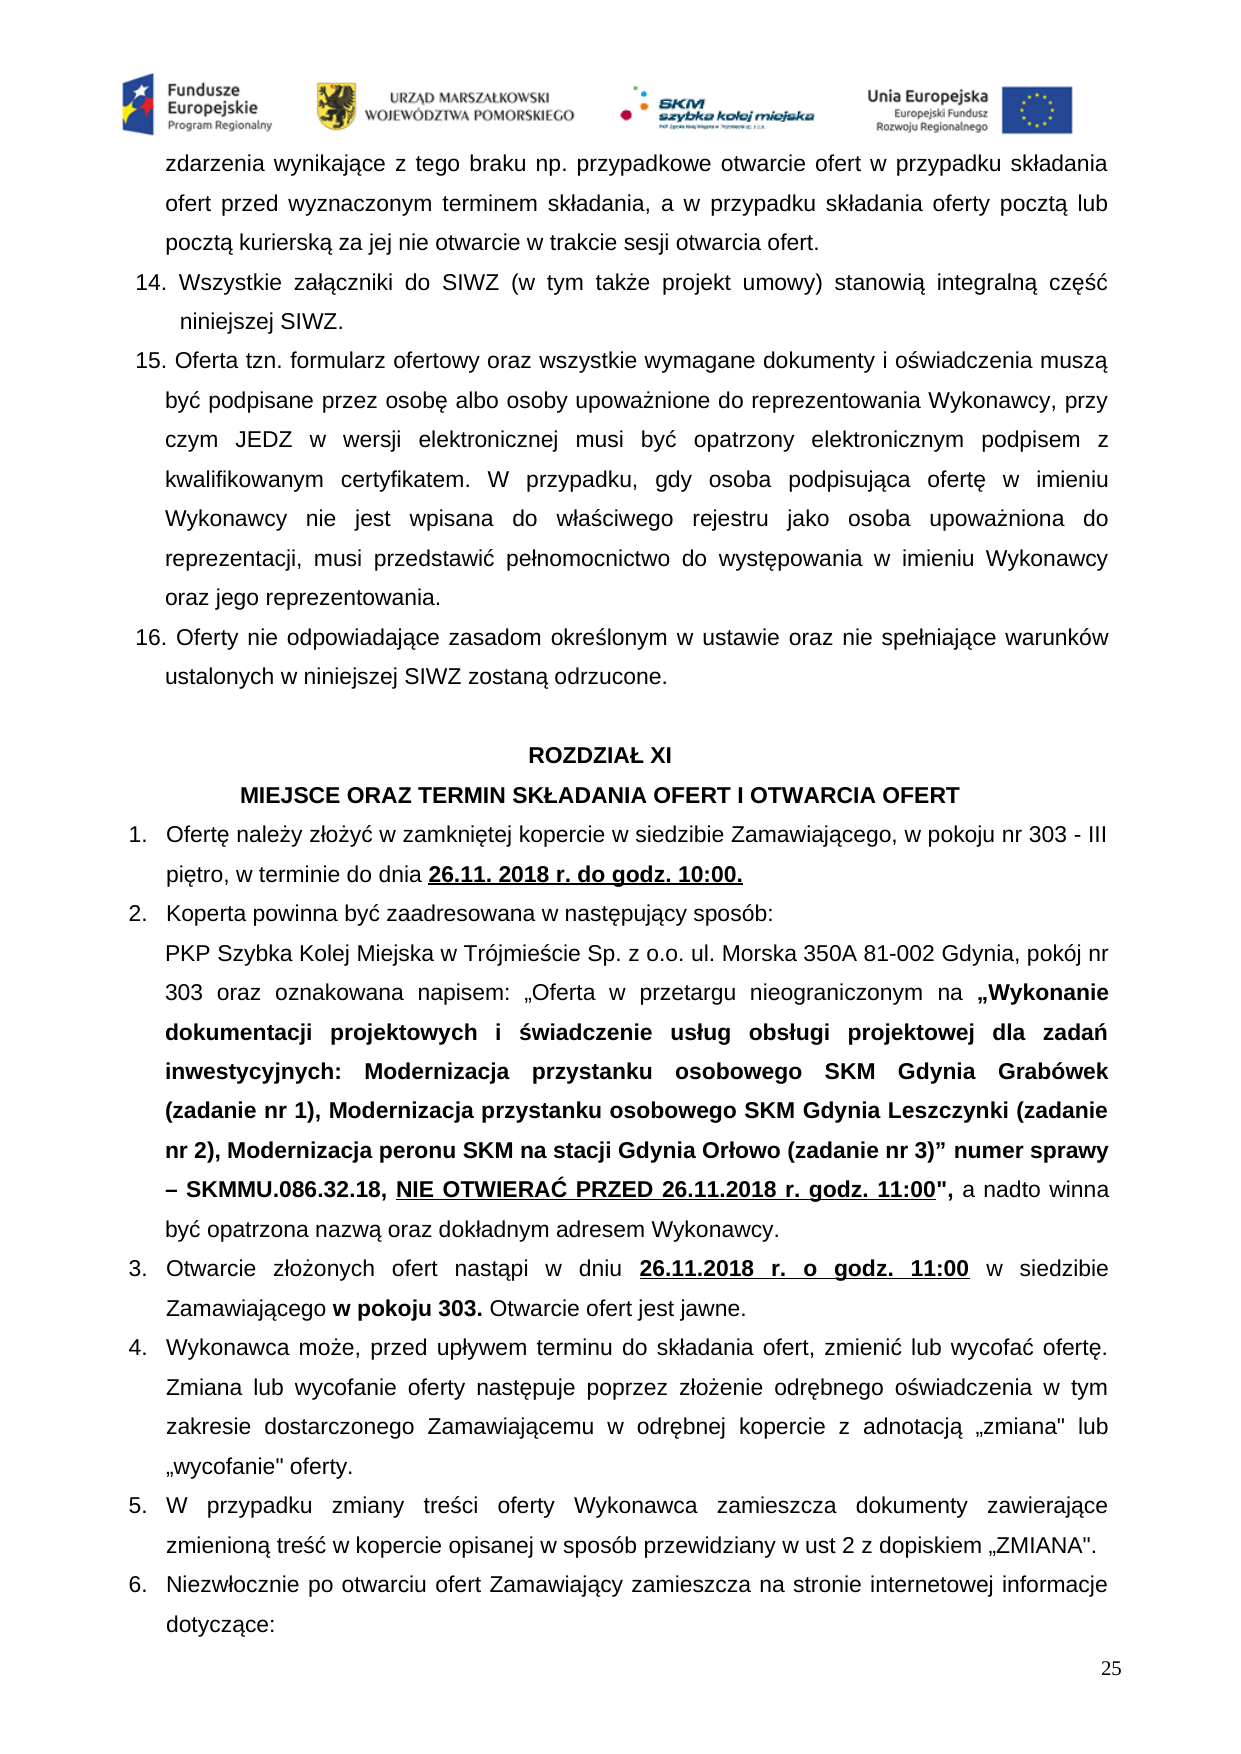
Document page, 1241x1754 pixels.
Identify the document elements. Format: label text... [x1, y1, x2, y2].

text ROZDZIAŁ XI [91, 742, 1109, 768]
list Koperta powinna być zaadresowana w następujący sposób: [128, 900, 1109, 926]
list 14. Wszystkie załączniki do SIWZ (w tym także projekt umowy) stanowią integralną część niniejszej SIWZ. [135, 268, 1109, 334]
text MIEJSCE ORAZ TERMIN SKŁADANIA OFERT I OTWARCIA OFERT [91, 782, 1109, 808]
list 15. Oferta tzn. formularz ofertowy oraz wszystkie wymagane dokumenty i oświadczenia muszą być podpisane przez osobę albo osoby upoważnione do reprezentowania Wykonawcy, przy czym JEDZ w wersji elektronicznej musi być opatrzony elektronicznym podpisem z kwalifikowanym certyfikatem. W przypadku, gdy osoba podpisująca ofertę w imieniu Wykonawcy nie jest wpisana do właściwego rejestru jako osoba upoważniona do reprezentacji, musi przedstawić pełnomocnictwo do występowania w imieniu Wykonawcy oraz jego reprezentowania. [135, 347, 1109, 611]
list W przypadku zmiany treści oferty Wykonawca zamieszcza dokumenty zawierające zmienioną treść w kopercie opisanej w sposób przewidziany w ust 2 z dopiskiem „ZMIANA". [128, 1492, 1109, 1558]
list Niezwłocznie po otwarciu ofert Zamawiający zamieszcza na stronie internetowej informacje dotyczące: [128, 1571, 1109, 1637]
picture [113, 73, 1087, 150]
text PKP Szybka Kolej Miejska w Trójmieście Sp. z o.o. ul. Morska 350A 81-002 Gdynia, pokój nr 303 oraz oznakowana napisem: „Oferta w przetargu nieograniczonym na „Wykonanie dokumentacji projektowych i świadczenie usług obsługi projektowej dla zadań inwestycyjnych: Modernizacja przystanku osobowego SKM Gdynia Grabówek (zadanie nr 1), Modernizacja przystanku osobowego SKM Gdynia Leszczynki (zadanie nr 2), Modernizacja peronu SKM na stacji Gdynia Orłowo (zadanie nr 3)” numer sprawy – SKMMU.086.32.18, NIE OTWIERAĆ PRZED 26.11.2018 r. godz. 11:00", a nadto winna być opatrzona nazwą oraz dokładnym adresem Wykonawcy. [165, 939, 1109, 1242]
list Ofertę należy złożyć w zamkniętej kopercie w siedzibie Zamawiającego, w pokoju nr 303 - III piętro, w terminie do dnia 26.11. 2018 r. do godz. 10:00. [128, 821, 1109, 887]
list Wykonawca może, przed upływem terminu do składania ofert, zmienić lub wycofać ofertę. Zmiana lub wycofanie oferty następuje poprzez złożenie odrębnego oświadczenia w tym zakresie dostarczonego Zamawiającemu w odrębnej kopercie z adnotacją „zmiana" lub „wycofanie" oferty. [128, 1334, 1109, 1479]
list 16. Oferty nie odpowiadające zasadom określonym w ustawie oraz nie spełniające warunków ustalonych w niniejszej SIWZ zostaną odrzucone. [135, 624, 1109, 689]
list Otwarcie złożonych ofert nastąpi w dniu 26.11.2018 r. o godz. 11:00 w siedzibie Zamawiającego w pokoju 303. Otwarcie ofert jest jawne. [128, 1255, 1109, 1321]
